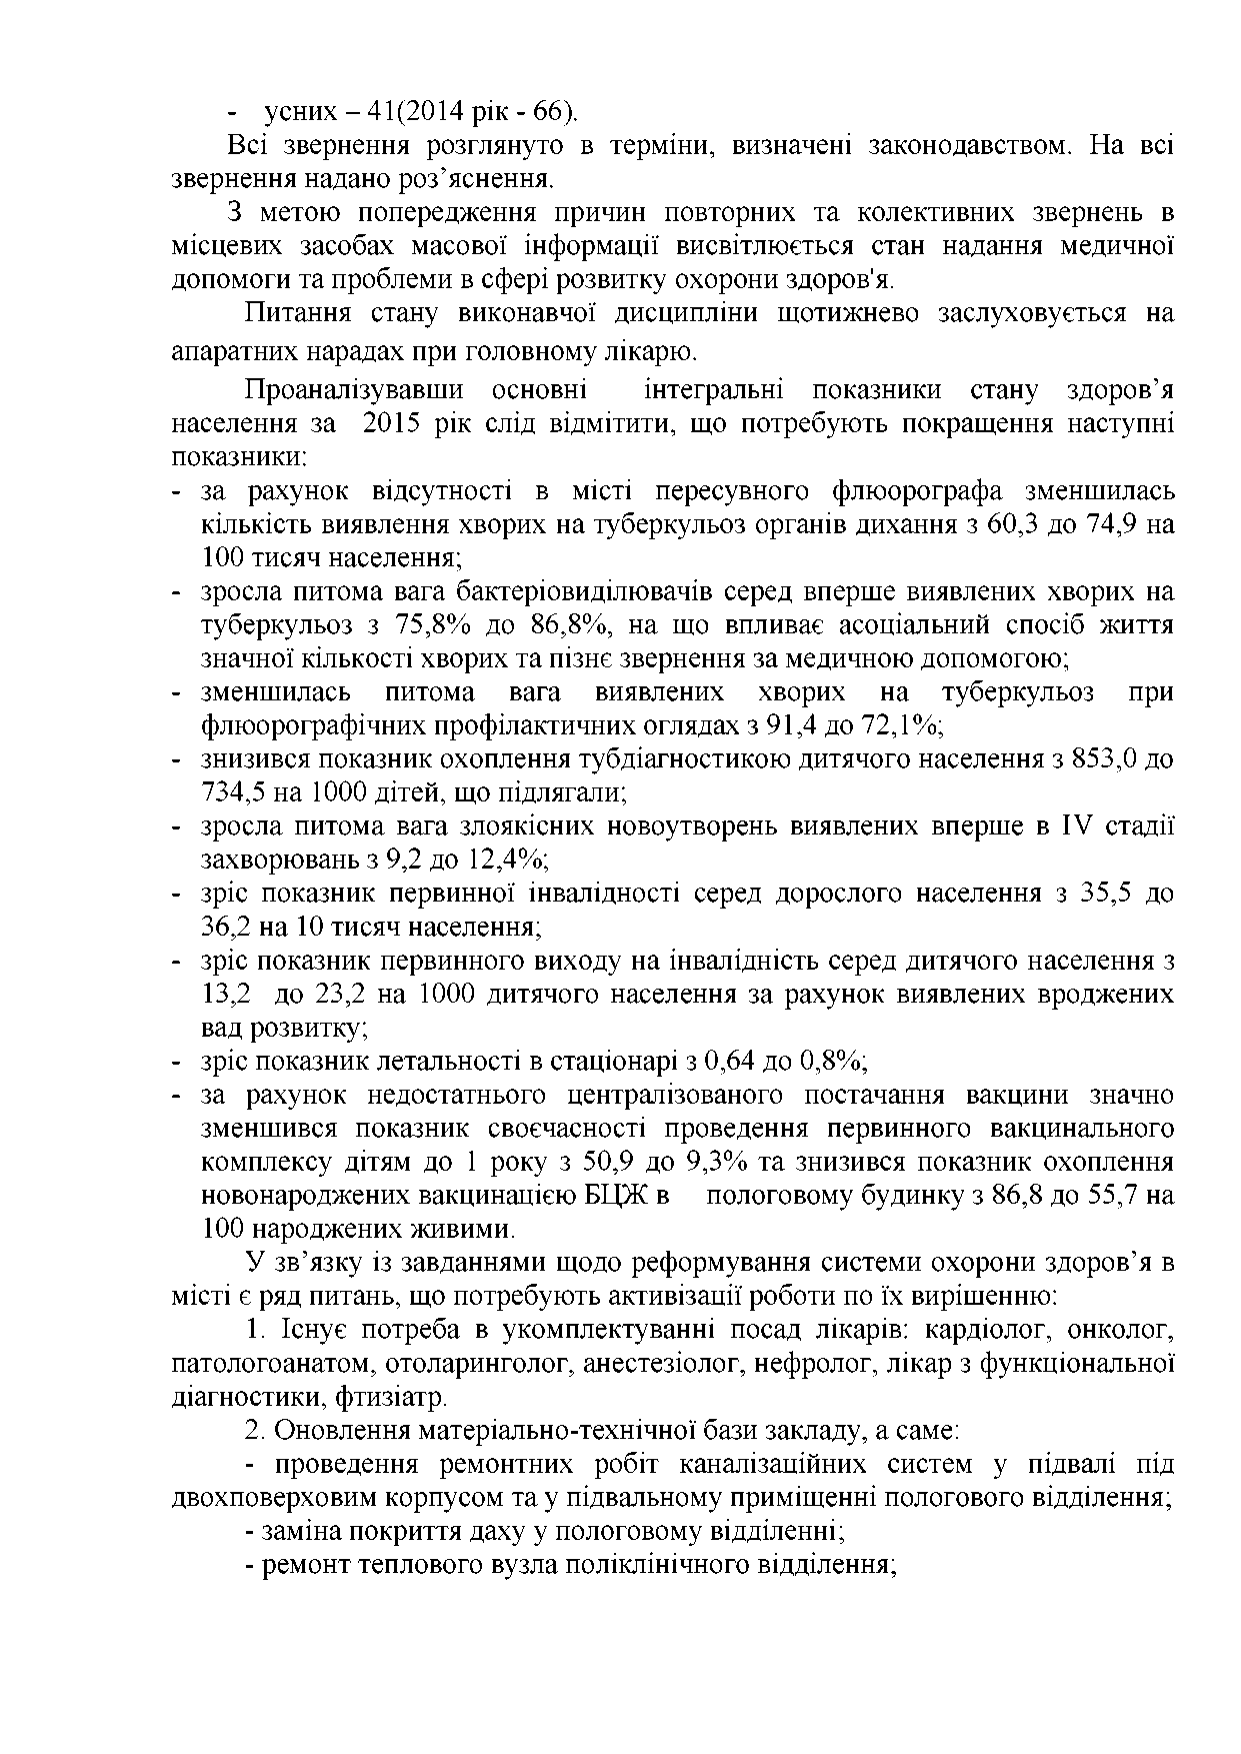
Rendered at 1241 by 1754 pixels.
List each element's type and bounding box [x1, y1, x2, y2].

picture [125, 56, 1203, 1617]
